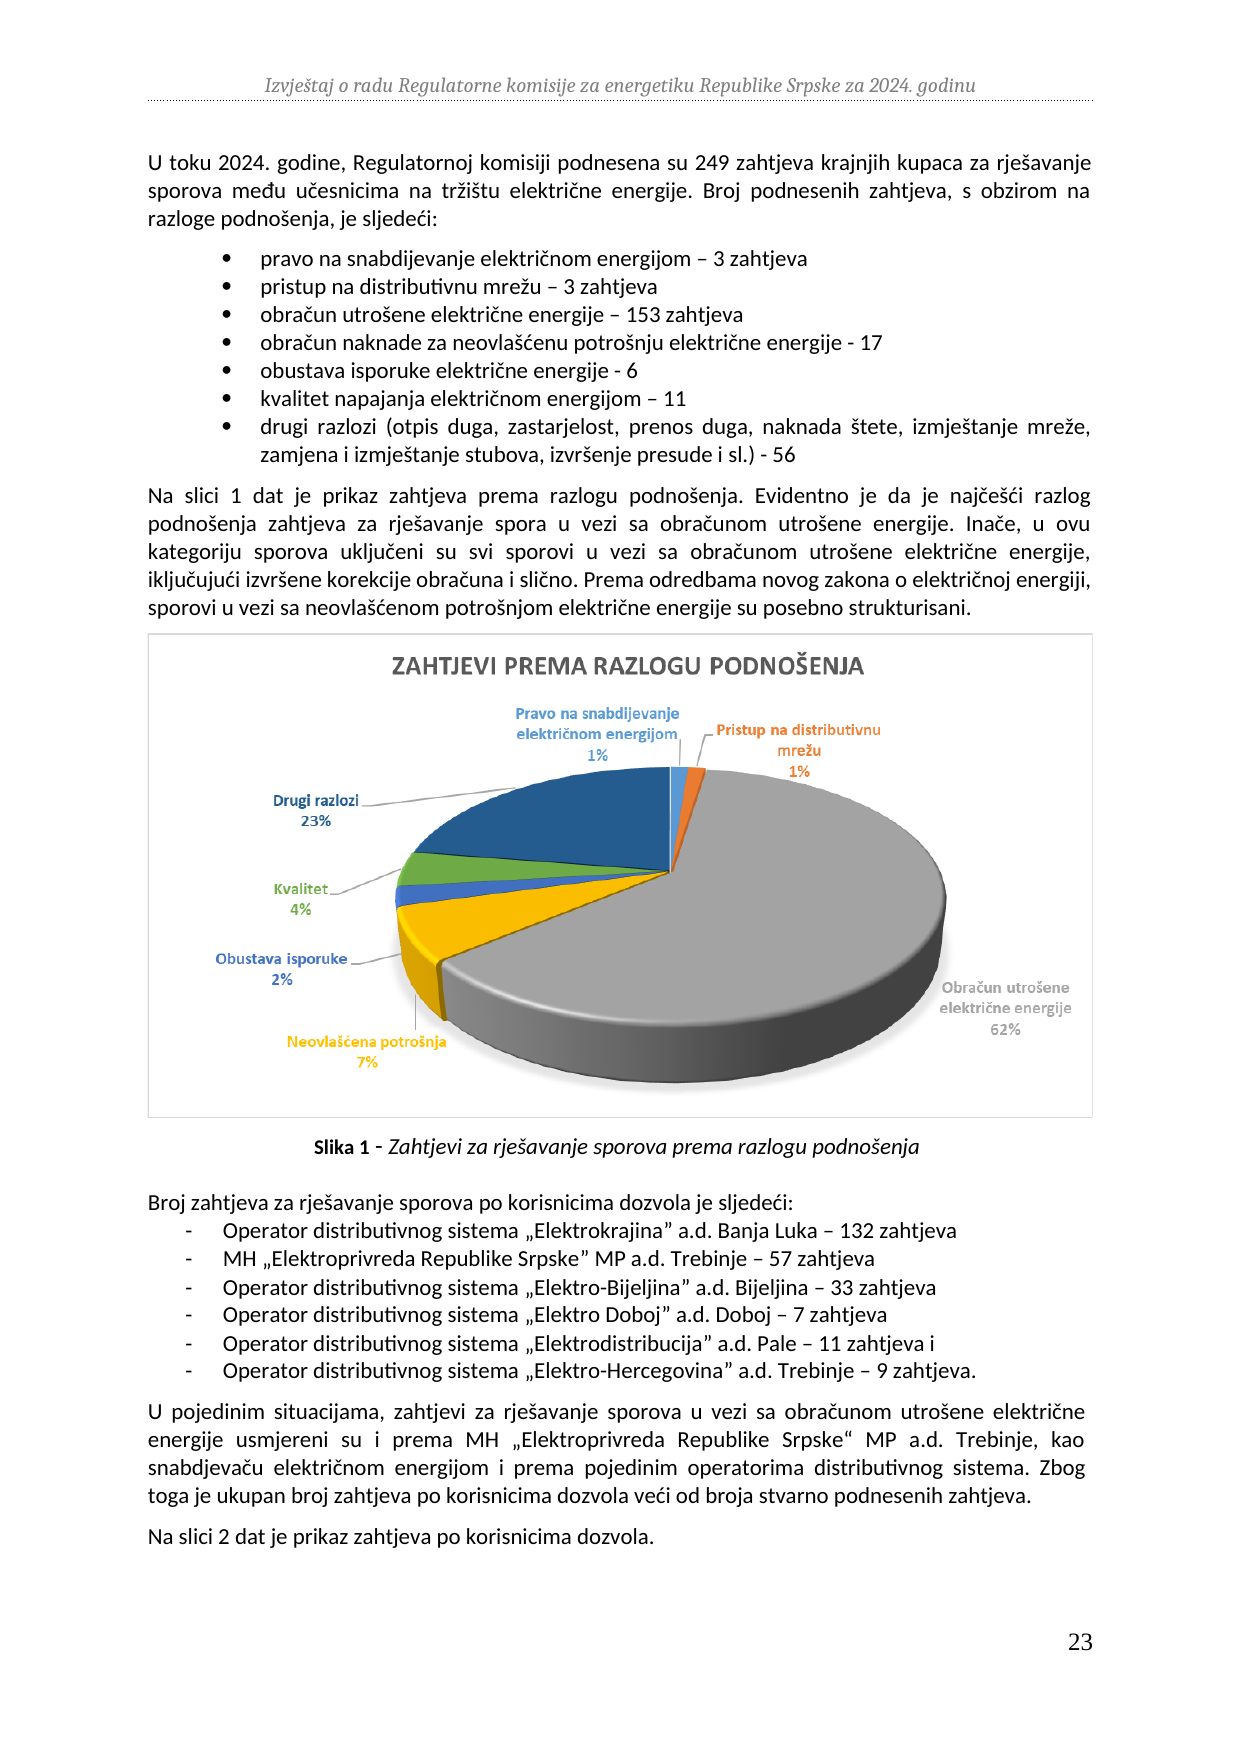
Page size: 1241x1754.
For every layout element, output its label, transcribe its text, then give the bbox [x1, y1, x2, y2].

text U pojedinim situacijama, zahtjevi za rješavanje sporova u vezi sa obračunom utrošene električne energije usmjereni su i prema MH „Elektroprivreda Republike Srpske“ MP a.d. Trebinje, kao snabdjevaču električnom energijom i prema pojedinim operatorima distributivnog sistema. Zbog toga je ukupan broj zahtjeva po korisnicima dozvola veći od broja stvarno podnesenih zahtjeva. [148, 1397, 1087, 1509]
text Na slici 1 dat je prikaz zahtjeva prema razlogu podnošenja. Evidentno je da je najčešći razlog podnošenja zahtjeva za rješavanje spora u vezi sa obračunom utrošene energije. Inače, u ovu kategoriju sporova uključeni su svi sporovi u vezi sa obračunom utrošene električne energije, iključujući izvršene korekcije obračuna i slično. Prema odredbama novog zakona o električnoj energiji, sporovi u vezi sa neovlašćenom potrošnjom električne energije su posebno strukturisani. [148, 481, 1093, 621]
list pristup na distributivnu mrežu – 3 zahtjeva [223, 272, 1093, 300]
text Na slici 2 dat je prikaz zahtjeva po korisnicima dozvola. [148, 1522, 1087, 1550]
list MH „Elektroprivreda Republike Srpske” MP a.d. Trebinje – 57 zahtjeva [185, 1244, 1087, 1273]
text Broj zahtjeva za rješavanje sporova po korisnicima dozvola je sljedeći: [148, 1188, 1087, 1217]
list Operator distributivnog sistema „Elektro-Hercegovina” a.d. Trebinje – 9 zahtjeva. [185, 1357, 1087, 1385]
list obračun utrošene električne energije – 153 zahtjeva [223, 300, 1093, 328]
text Slika 1 - Zahtjevi za rješavanje sporova prema razlogu podnošenja [148, 1130, 1087, 1161]
list Operator distributivnog sistema „Elektro Doboj” a.d. Doboj – 7 zahtjeva [185, 1301, 1087, 1329]
list Operator distributivnog sistema „Elektrodistribucija” a.d. Pale – 11 zahtjeva i [185, 1329, 1087, 1357]
list Operator distributivnog sistema „Elektro-Bijeljina” a.d. Bijeljina – 33 zahtjeva [185, 1273, 1087, 1301]
text U toku 2024. godine, Regulatornoj komisiji podnesena su 249 zahtjeva krajnjih kupaca za rješavanje sporova među učesnicima na tržištu električne energije. Broj podnesenih zahtjeva, s obzirom na razloge podnošenja, je sljedeći: [148, 148, 1093, 232]
picture [147, 633, 1093, 1118]
list obračun naknade za neovlašćenu potrošnju električne energije - 17 [223, 328, 1093, 356]
list pravo na snabdijevanje električnom energijom – 3 zahtjeva [223, 244, 1093, 272]
list drugi razlozi (otpis duga, zastarjelost, prenos duga, naknada štete, izmještanje mreže, zamjena i izmještanje stubova, izvršenje presude i sl.) - 56 [223, 412, 1093, 468]
list Operator distributivnog sistema „Elektrokrajina” a.d. Banja Luka – 132 zahtjeva [185, 1217, 1087, 1244]
list kvalitet napajanja električnom energijom – 11 [223, 384, 1093, 412]
list obustava isporuke električne energije - 6 [223, 356, 1093, 384]
